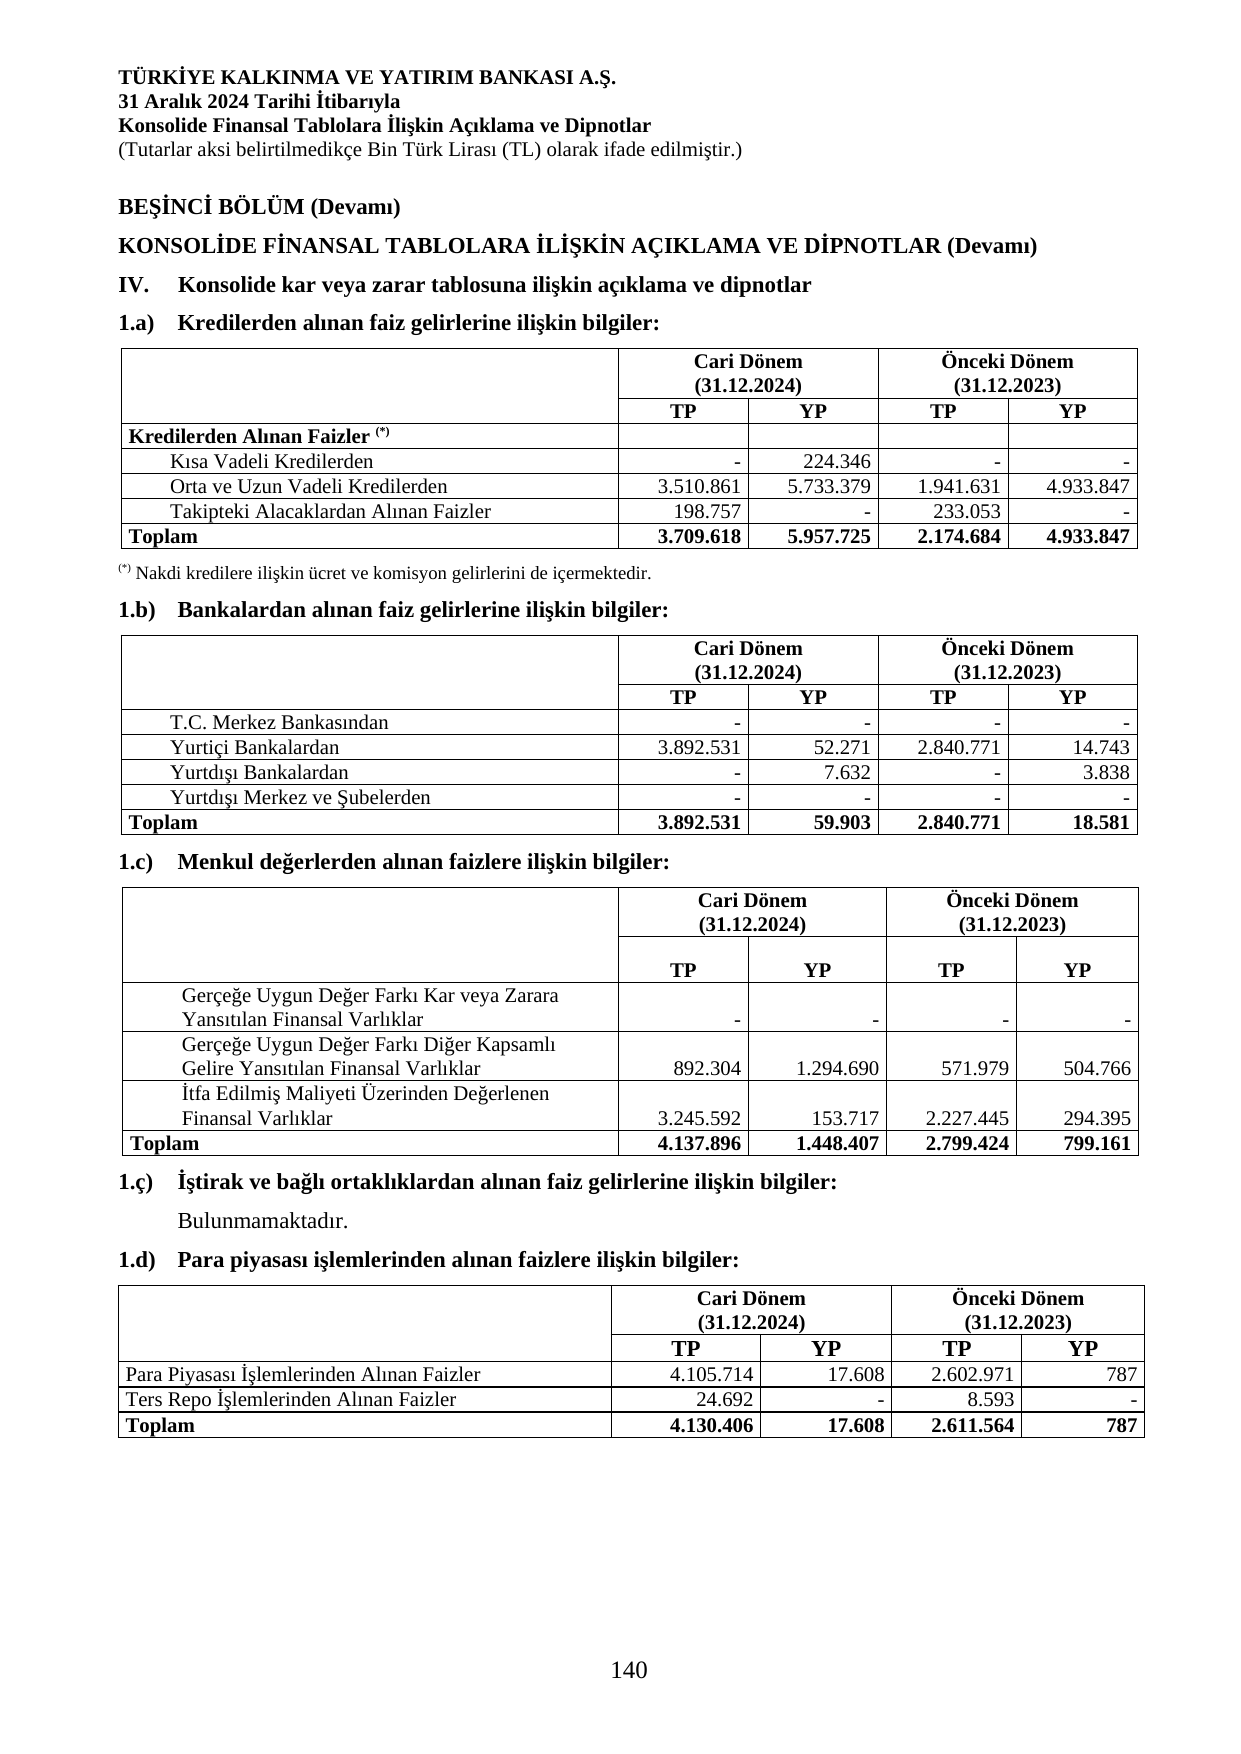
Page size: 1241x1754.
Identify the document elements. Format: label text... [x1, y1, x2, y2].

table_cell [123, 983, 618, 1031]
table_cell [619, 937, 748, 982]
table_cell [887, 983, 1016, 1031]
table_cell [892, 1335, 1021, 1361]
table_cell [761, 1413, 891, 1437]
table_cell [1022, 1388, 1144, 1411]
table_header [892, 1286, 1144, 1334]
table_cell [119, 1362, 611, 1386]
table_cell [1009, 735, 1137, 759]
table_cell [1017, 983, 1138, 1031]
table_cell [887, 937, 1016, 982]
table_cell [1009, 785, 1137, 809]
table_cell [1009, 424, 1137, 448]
text 1.d) Para piyasası işlemlerinden alınan faizlere ilişkin bilgiler: [118, 1246, 1140, 1272]
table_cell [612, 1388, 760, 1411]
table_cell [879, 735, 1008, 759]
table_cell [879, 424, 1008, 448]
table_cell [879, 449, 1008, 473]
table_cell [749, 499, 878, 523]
list BEŞİNCİ BÖLÜM (Devamı) [118, 193, 1140, 219]
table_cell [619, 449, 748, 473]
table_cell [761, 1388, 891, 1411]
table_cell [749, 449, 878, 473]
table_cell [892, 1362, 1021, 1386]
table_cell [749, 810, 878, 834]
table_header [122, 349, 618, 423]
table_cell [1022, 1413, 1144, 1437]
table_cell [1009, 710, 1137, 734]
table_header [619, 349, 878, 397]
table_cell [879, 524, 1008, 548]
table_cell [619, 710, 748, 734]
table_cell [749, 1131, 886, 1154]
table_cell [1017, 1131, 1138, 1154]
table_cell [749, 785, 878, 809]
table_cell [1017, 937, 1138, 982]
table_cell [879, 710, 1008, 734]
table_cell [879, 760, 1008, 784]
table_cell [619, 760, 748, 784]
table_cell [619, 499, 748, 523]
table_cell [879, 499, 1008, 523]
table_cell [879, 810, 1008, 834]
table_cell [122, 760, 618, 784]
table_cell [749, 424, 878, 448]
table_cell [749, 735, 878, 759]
text (*) Nakdi kredilere ilişkin ücret ve komisyon gelirlerini de içermektedir. [118, 562, 1140, 583]
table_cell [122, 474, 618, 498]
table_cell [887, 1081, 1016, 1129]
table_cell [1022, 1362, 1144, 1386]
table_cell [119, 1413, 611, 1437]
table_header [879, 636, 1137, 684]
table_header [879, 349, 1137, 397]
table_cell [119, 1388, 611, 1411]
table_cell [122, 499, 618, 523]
text 1.a) Kredilerden alınan faiz gelirlerine ilişkin bilgiler: [118, 309, 1140, 336]
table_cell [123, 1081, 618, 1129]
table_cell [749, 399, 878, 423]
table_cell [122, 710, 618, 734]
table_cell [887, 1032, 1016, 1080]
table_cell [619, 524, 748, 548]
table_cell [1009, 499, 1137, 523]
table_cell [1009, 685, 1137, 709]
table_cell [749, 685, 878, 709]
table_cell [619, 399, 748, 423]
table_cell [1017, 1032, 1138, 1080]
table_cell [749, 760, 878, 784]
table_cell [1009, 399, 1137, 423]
text Bulunmamaktadır. [177, 1207, 1140, 1233]
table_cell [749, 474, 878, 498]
text 1.ç) İştirak ve bağlı ortaklıklardan alınan faiz gelirlerine ilişkin bilgiler: [118, 1168, 1140, 1194]
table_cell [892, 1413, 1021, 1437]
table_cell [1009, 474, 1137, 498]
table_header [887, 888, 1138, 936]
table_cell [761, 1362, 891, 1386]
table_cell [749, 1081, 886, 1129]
text 1.c) Menkul değerlerden alınan faizlere ilişkin bilgiler: [118, 848, 1140, 874]
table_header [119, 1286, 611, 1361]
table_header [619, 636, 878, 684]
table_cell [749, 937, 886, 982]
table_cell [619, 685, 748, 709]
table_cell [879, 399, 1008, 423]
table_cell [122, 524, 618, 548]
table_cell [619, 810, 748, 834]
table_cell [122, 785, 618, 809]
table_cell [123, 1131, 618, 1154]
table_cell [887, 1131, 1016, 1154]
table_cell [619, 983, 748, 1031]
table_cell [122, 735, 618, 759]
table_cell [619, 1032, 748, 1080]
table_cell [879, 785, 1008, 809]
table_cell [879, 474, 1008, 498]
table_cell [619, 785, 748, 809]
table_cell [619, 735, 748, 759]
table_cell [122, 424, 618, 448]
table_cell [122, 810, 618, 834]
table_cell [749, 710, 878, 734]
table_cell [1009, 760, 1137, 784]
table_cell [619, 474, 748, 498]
text IV. Konsolide kar veya zarar tablosuna ilişkin açıklama ve dipnotlar [118, 271, 1140, 297]
text 1.b) Bankalardan alınan faiz gelirlerine ilişkin bilgiler: [118, 596, 1140, 622]
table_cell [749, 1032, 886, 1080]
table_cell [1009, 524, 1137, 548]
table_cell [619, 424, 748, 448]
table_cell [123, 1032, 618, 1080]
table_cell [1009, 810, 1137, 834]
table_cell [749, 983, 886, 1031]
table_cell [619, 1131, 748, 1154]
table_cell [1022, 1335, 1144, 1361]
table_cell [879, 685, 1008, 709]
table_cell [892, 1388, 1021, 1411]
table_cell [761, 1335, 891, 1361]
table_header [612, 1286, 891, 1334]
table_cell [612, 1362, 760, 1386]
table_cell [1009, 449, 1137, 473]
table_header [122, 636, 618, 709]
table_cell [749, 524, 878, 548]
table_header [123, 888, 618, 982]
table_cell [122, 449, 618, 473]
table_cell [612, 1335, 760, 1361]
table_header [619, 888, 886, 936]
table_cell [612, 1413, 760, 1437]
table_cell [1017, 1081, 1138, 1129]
list KONSOLİDE FİNANSAL TABLOLARA İLİŞKİN AÇIKLAMA VE DİPNOTLAR (Devamı) [118, 232, 1140, 258]
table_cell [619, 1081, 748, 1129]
